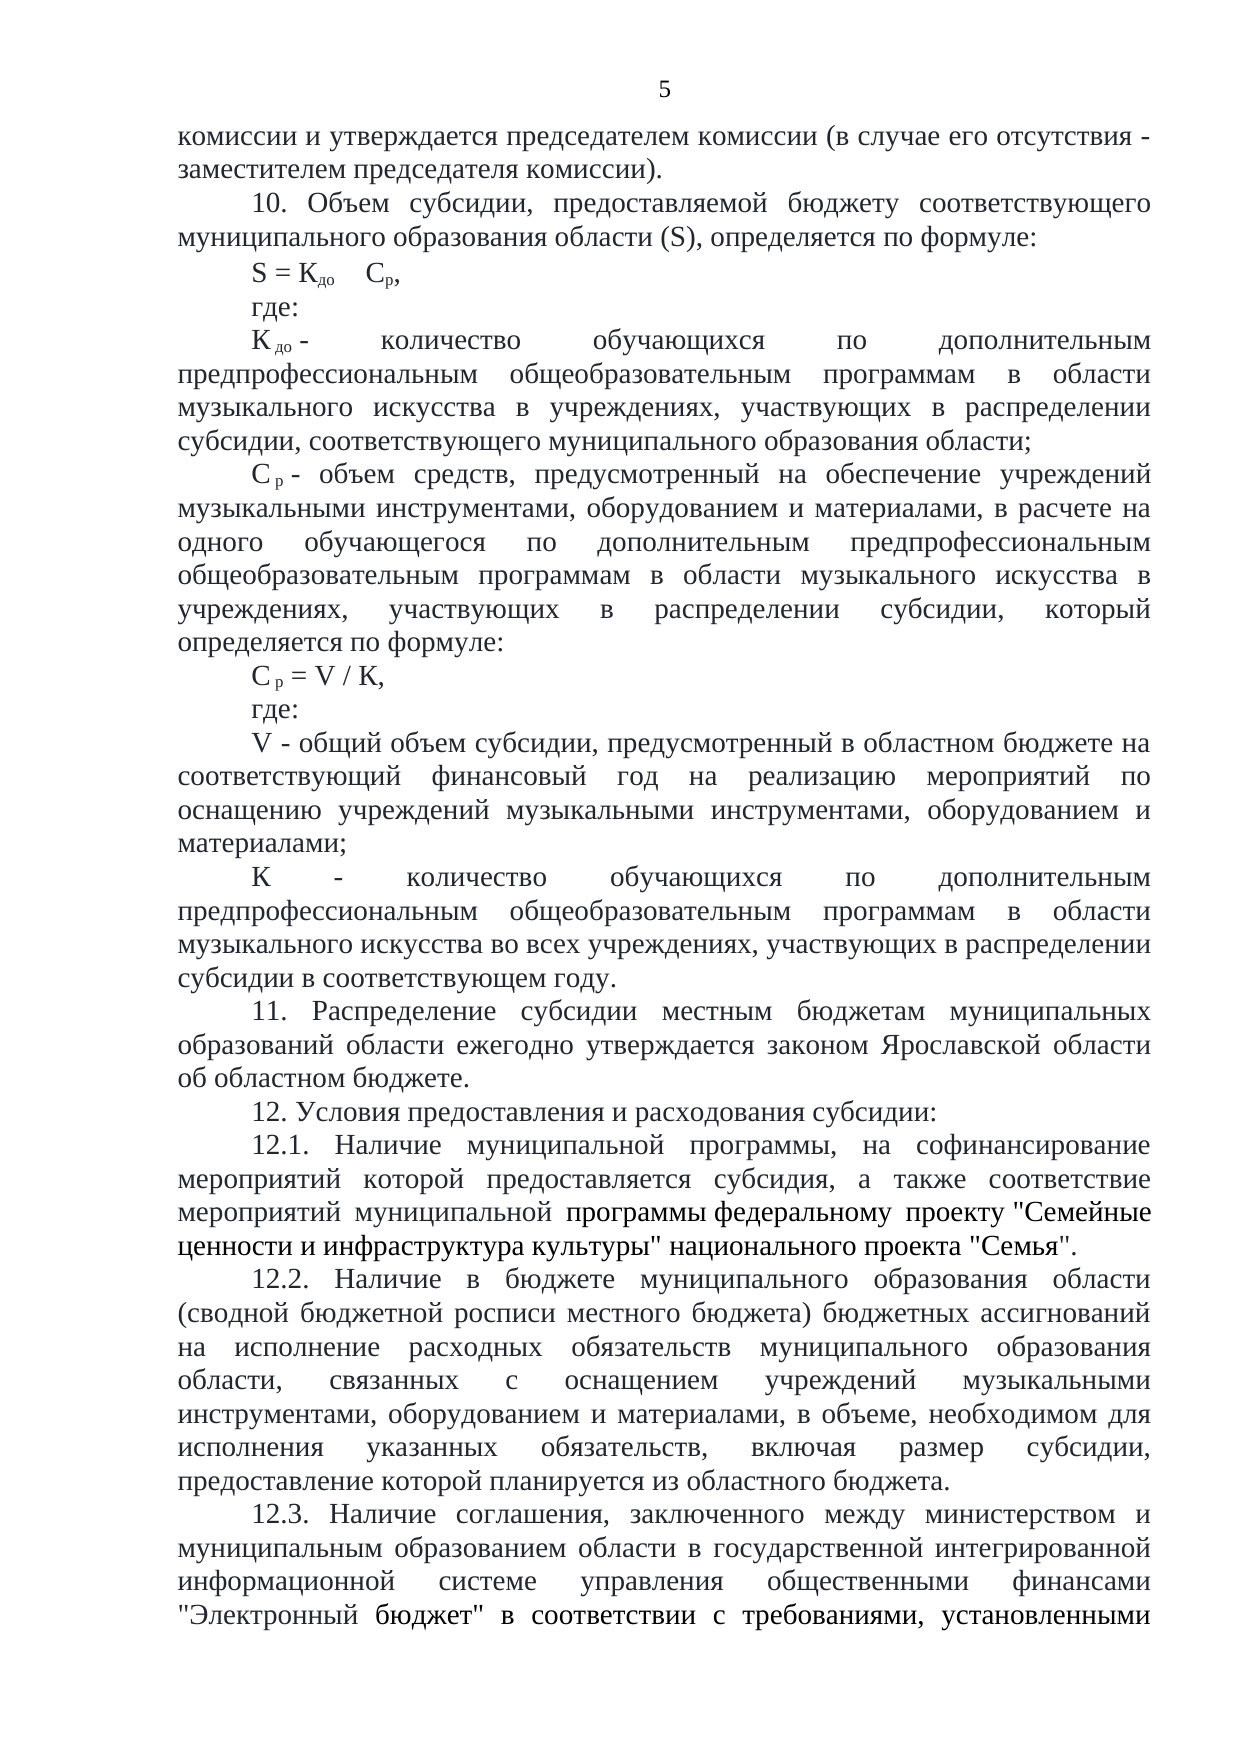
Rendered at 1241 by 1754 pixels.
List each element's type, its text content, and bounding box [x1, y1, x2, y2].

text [177, 118, 1152, 185]
text S = Кдо Ср, [177, 252, 1152, 289]
text 12. Условия предоставления и расходования субсидии: [177, 1094, 1152, 1127]
text 12.2. Наличие в бюджете муниципального образования области (сводной бюджетной росписи местного бюджета) бюджетных ассигнований на исполнение расходных обязательств муниципального образования области, связанных с оснащением учреждений музыкальными инструментами, оборудованием и материалами, в объеме, необходимом для исполнения указанных обязательств, включая размер субсидии, предоставление которой планируется из областного бюджета. [177, 1262, 1152, 1496]
text где: [177, 289, 1152, 322]
text С р - объем средств, предусмотренный на обеспечение учреждений музыкальными инструментами, оборудованием и материалами, в расчете на одного обучающегося по дополнительным предпрофессиональным общеобразовательным программам в области музыкального искусства в учреждениях, участвующих в распределении субсидии, который определяется по формуле: [177, 457, 1152, 658]
text V - общий объем субсидии, предусмотренный в областном бюджете на соответствующий финансовый год на реализацию мероприятий по оснащению учреждений музыкальными инструментами, оборудованием и материалами; [177, 725, 1152, 859]
text К - количество обучающихся по дополнительным предпрофессиональным общеобразовательным программам в области музыкального искусства во всех учреждениях, участвующих в распределении субсидии в соответствующем году. [177, 859, 1152, 993]
text К до - количество обучающихся по дополнительным предпрофессиональным общеобразовательным программам в области музыкального искусства в учреждениях, участвующих в распределении субсидии, соответствующего муниципального образования области; [177, 322, 1152, 457]
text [177, 1496, 1152, 1631]
text 11. Распределение субсидии местным бюджетам муниципальных образований области ежегодно утверждается законом Ярославской области об областном бюджете. [177, 993, 1152, 1094]
text С р = V / К, [177, 658, 1152, 691]
text 12.1. Наличие муниципальной программы, на софинансирование мероприятий которой предоставляется субсидия, а также соответствие мероприятий муниципальной программы федеральному проекту "Семейные ценности и инфраструктура культуры" национального проекта "Семья". [177, 1127, 1152, 1262]
text где: [177, 691, 1152, 725]
text 10. Объем субсидии, предоставляемой бюджету соответствующего муниципального образования области (S), определяется по формуле: [177, 185, 1152, 252]
